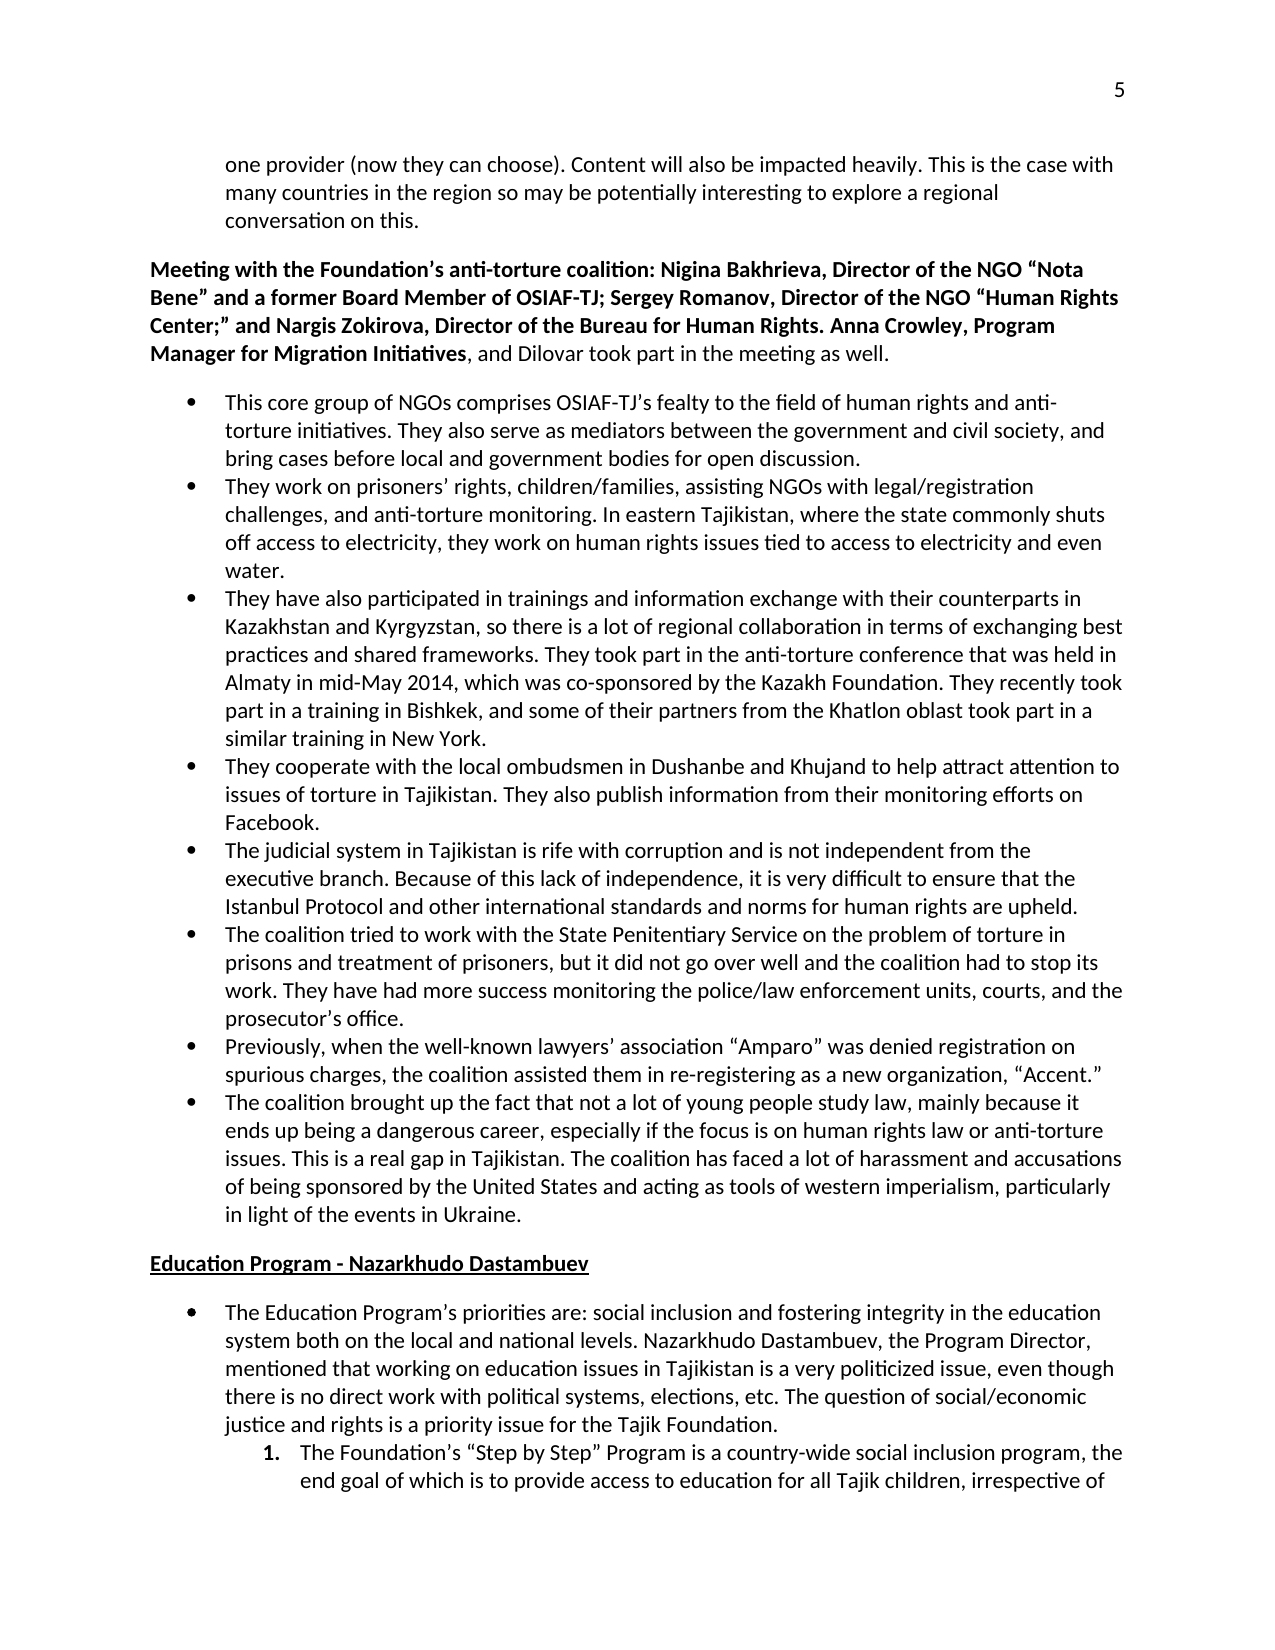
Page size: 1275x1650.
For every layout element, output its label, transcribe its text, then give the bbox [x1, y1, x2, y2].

list The coalition tried to work with the State Penitentiary Service on the problem of torture in prisons and treatment of prisoners, but it did not go over well and the coalition had to stop its work. They have had more success monitoring the police/law enforcement units, courts, and the prosecutor’s office. [187, 920, 1125, 1032]
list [187, 150, 1125, 234]
list Previously, when the well-known lawyers’ association “Amparo” was denied registration on spurious charges, the coalition assisted them in re-registering as a new organization, “Accent.” [187, 1032, 1125, 1088]
list The coalition brought up the fact that not a lot of young people study law, mainly because it ends up being a dangerous career, especially if the focus is on human rights law or anti-torture issues. This is a real gap in Tajikistan. The coalition has faced a lot of harassment and accusations of being sponsored by the United States and acting as tools of western imperialism, particularly in light of the events in Ukraine. [187, 1088, 1125, 1228]
list The judicial system in Tajikistan is rife with corruption and is not independent from the executive branch. Because of this lack of independence, it is very difficult to ensure that the Istanbul Protocol and other international standards and norms for human rights are upheld. [187, 836, 1125, 920]
list They cooperate with the local ombudsmen in Dushanbe and Khujand to help attract attention to issues of torture in Tajikistan. They also publish information from their monitoring efforts on Facebook. [187, 752, 1125, 836]
text Meeting with the Foundation’s anti-torture coalition: Nigina Bakhrieva, Director of the NGO “Nota Bene” and a former Board Member of OSIAF-TJ; Sergey Romanov, Director of the NGO “Human Rights Center;” and Nargis Zokirova, Director of the Bureau for Human Rights. Anna Crowley, Program Manager for Migration Initiatives, and Dilovar took part in the meeting as well. [150, 255, 1125, 367]
list They have also participated in trainings and information exchange with their counterparts in Kazakhstan and Kyrgyzstan, so there is a lot of regional collaboration in terms of exchanging best practices and shared frameworks. They took part in the anti-torture conference that was held in Almaty in mid-May 2014, which was co-sponsored by the Kazakh Foundation. They recently took part in a training in Bishkek, and some of their partners from the Khatlon oblast took part in a similar training in New York. [187, 584, 1125, 752]
list They work on prisoners’ rights, children/families, assisting NGOs with legal/registration challenges, and anti-torture monitoring. In eastern Tajikistan, where the state commonly shuts off access to electricity, they work on human rights issues tied to access to electricity and even water. [187, 472, 1125, 584]
text Education Program - Nazarkhudo Dastambuev [150, 1249, 1125, 1277]
list This core group of NGOs comprises OSIAF-TJ’s fealty to the field of human rights and anti-torture initiatives. They also serve as mediators between the government and civil society, and bring cases before local and government bodies for open discussion. [187, 388, 1125, 472]
list The Education Program’s priorities are: social inclusion and fostering integrity in the education system both on the local and national levels. Nazarkhudo Dastambuev, the Program Director, mentioned that working on education issues in Tajikistan is a very politicized issue, even though there is no direct work with political systems, elections, etc. The question of social/economic justice and rights is a priority issue for the Tajik Foundation. [187, 1298, 1125, 1438]
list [262, 1438, 1125, 1494]
